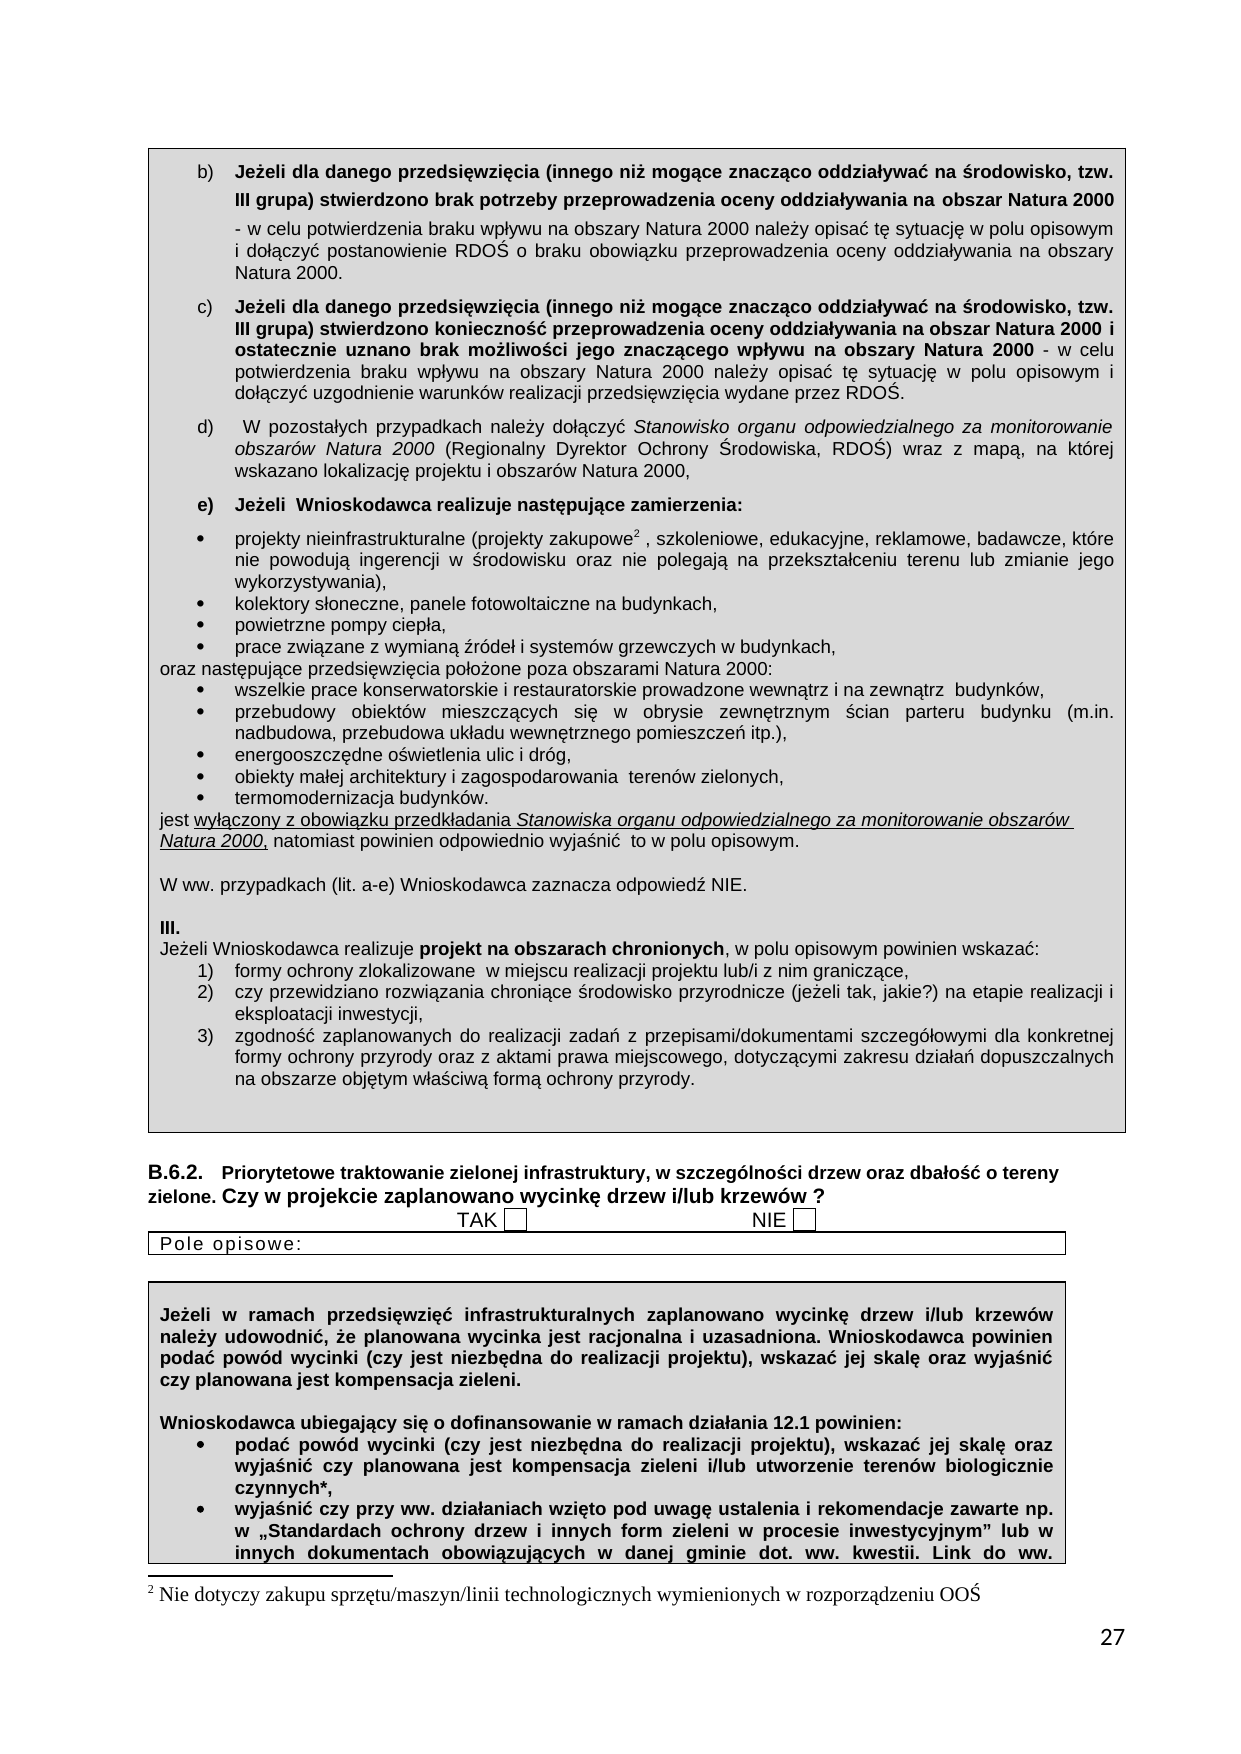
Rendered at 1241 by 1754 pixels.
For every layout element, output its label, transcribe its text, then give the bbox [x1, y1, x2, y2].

text TAK NIE [148, 1207, 1125, 1231]
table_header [149, 149, 1125, 1132]
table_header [149, 1283, 1065, 1563]
text B.6.2. Priorytetowe traktowanie zielonej infrastruktury, w szczególności drzew oraz dbałość o tereny zielone. Czy w projekcie zaplanowano wycinkę drzew i/lub krzewów ? [148, 1159, 1125, 1207]
table_header Pole opisowe: [149, 1233, 1065, 1254]
